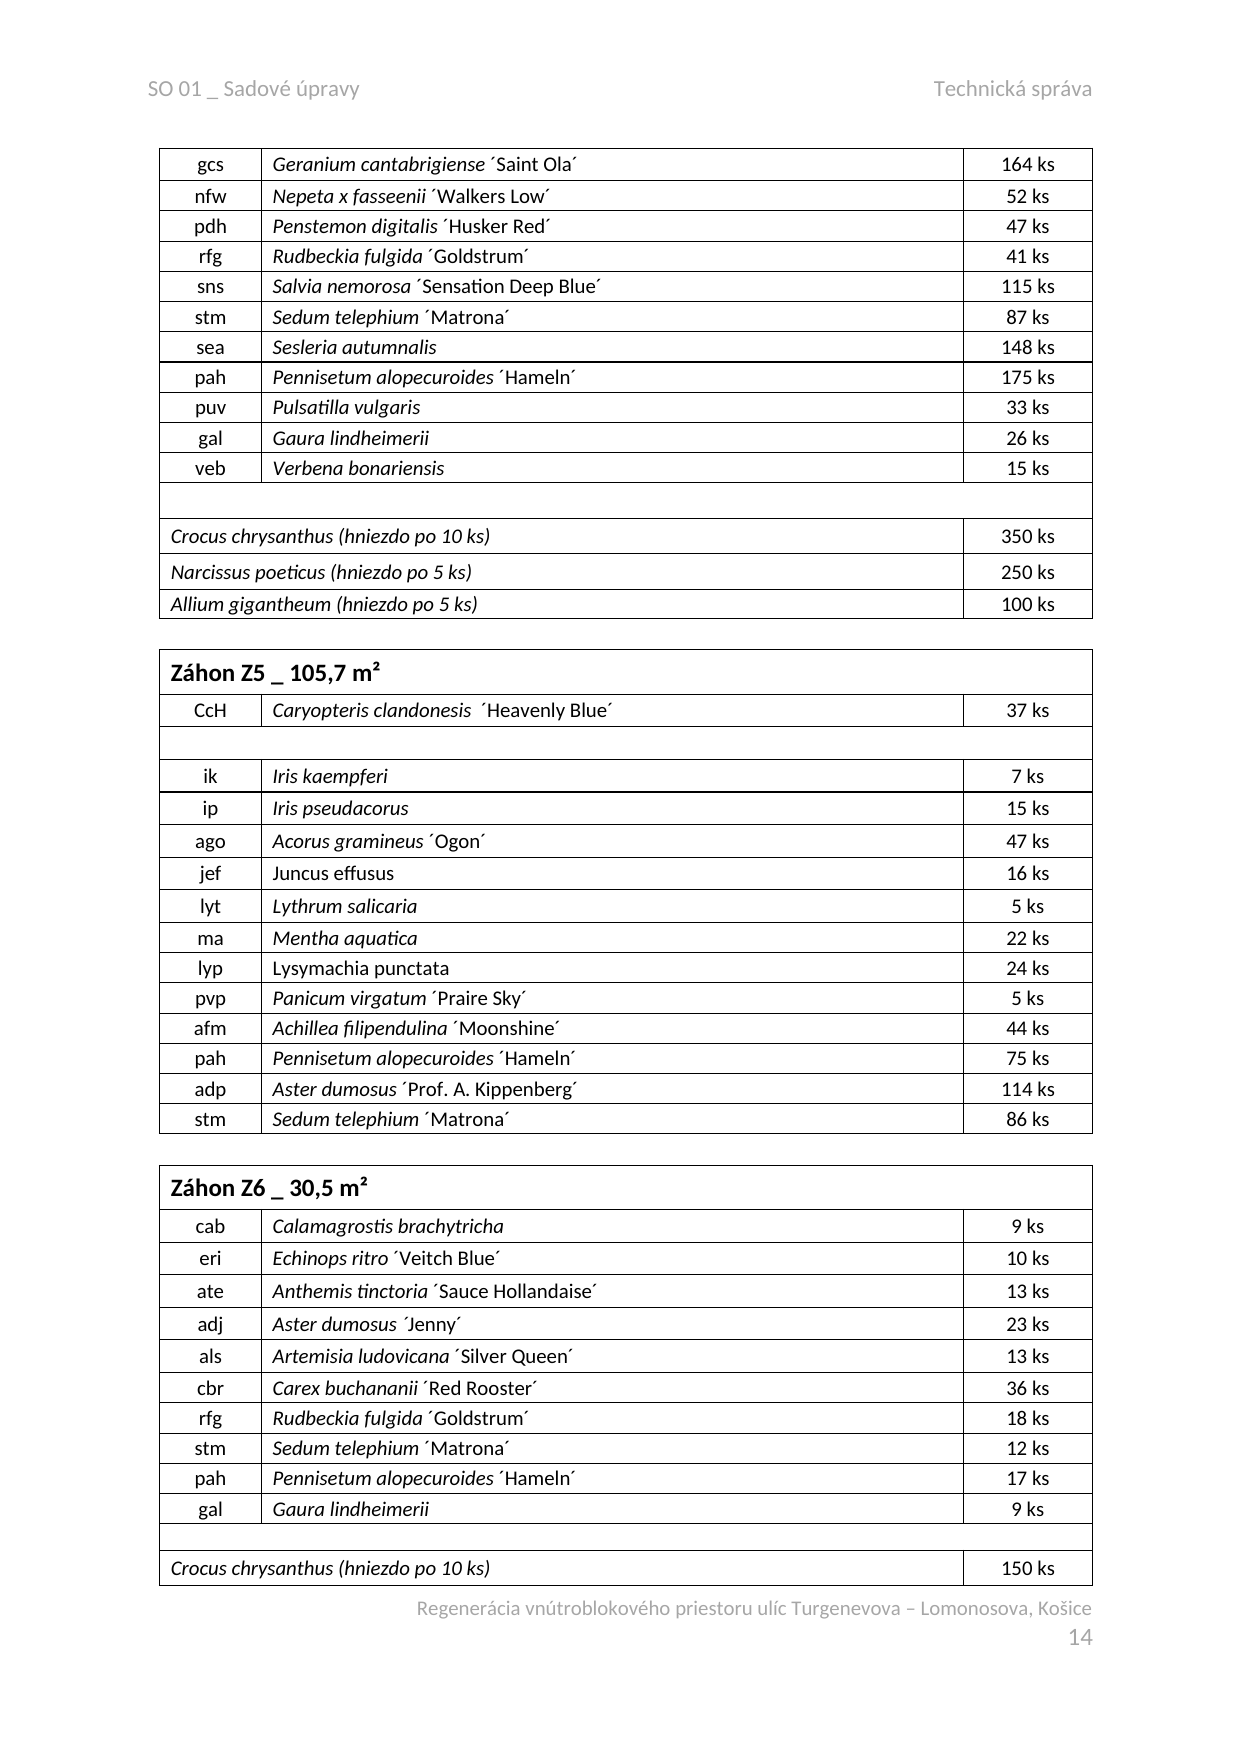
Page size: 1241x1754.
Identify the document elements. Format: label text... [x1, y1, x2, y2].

table_cell adp [160, 1074, 261, 1103]
table_cell lyp [160, 953, 261, 982]
table_cell 9 ks [964, 1210, 1092, 1242]
table_cell 24 ks [964, 953, 1092, 982]
table_cell pah [160, 1464, 261, 1493]
table_cell pah [160, 363, 261, 392]
table_cell Gaura lindheimerii [262, 423, 963, 452]
table_cell 350 ks [964, 519, 1092, 553]
table_cell Verbena bonariensis [262, 453, 963, 482]
table_cell Rudbeckia fulgida ´Goldstrum´ [262, 242, 963, 271]
table_cell nfw [160, 181, 261, 210]
table_cell 7 ks [964, 760, 1092, 791]
table_cell Geranium cantabrigiense ´Saint Ola´ [262, 149, 963, 180]
table_cell ip [160, 793, 261, 824]
table_cell Calamagrostis brachytricha [262, 1210, 963, 1242]
table_cell CcH [160, 695, 261, 726]
table_cell pvp [160, 983, 261, 1012]
table_cell Crocus chrysanthus (hniezdo po 10 ks) [160, 519, 963, 553]
table_cell Lysymachia punctata [262, 953, 963, 982]
table_cell 18 ks [964, 1403, 1092, 1432]
table_cell Anthemis tinctoria ´Sauce Hollandaise´ [262, 1275, 963, 1307]
table_cell rfg [160, 1403, 261, 1432]
table_cell 16 ks [964, 858, 1092, 889]
table_cell 13 ks [964, 1275, 1092, 1307]
table_cell Aster dumosus ´Jenny´ [262, 1308, 963, 1339]
table_cell cab [160, 1210, 261, 1242]
table_cell Sedum telephium ´Matrona´ [262, 302, 963, 331]
table_cell Rudbeckia fulgida ´Goldstrum´ [262, 1403, 963, 1432]
table_cell Nepeta x fasseenii ´Walkers Low´ [262, 181, 963, 210]
table_cell Penstemon digitalis ´Husker Red´ [262, 211, 963, 241]
table_cell 52 ks [964, 181, 1092, 210]
table_cell pdh [160, 211, 261, 241]
table_cell puv [160, 393, 261, 422]
table_cell als [160, 1340, 261, 1372]
table_cell Sesleria autumnalis [262, 332, 963, 361]
table_cell 37 ks [964, 695, 1092, 726]
table_cell cbr [160, 1373, 261, 1402]
table_cell Crocus chrysanthus (hniezdo po 10 ks) [160, 1551, 963, 1584]
table_cell 5 ks [964, 890, 1092, 922]
table_cell adj [160, 1308, 261, 1339]
table_cell stm [160, 302, 261, 331]
table_cell Echinops ritro ´Veitch Blue´ [262, 1243, 963, 1274]
table_cell Sedum telephium ´Matrona´ [262, 1104, 963, 1133]
table_cell sns [160, 272, 261, 301]
table_cell Pennisetum alopecuroides ´Hameln´ [262, 1464, 963, 1493]
table_cell 33 ks [964, 393, 1092, 422]
table_cell ma [160, 923, 261, 952]
table_cell 15 ks [964, 453, 1092, 482]
table_cell 148 ks [964, 332, 1092, 361]
table_cell ik [160, 760, 261, 791]
table_cell Narcissus poeticus (hniezdo po 5 ks) [160, 554, 963, 589]
table_cell veb [160, 453, 261, 482]
table_cell afm [160, 1014, 261, 1043]
table_cell Lythrum salicaria [262, 890, 963, 922]
table_cell pah [160, 1044, 261, 1073]
table_cell 10 ks [964, 1243, 1092, 1274]
table_cell 100 ks [964, 590, 1092, 618]
table_header Záhon Z6 _ 30,5 m² [160, 1166, 1092, 1209]
table_cell 87 ks [964, 302, 1092, 331]
table_cell 44 ks [964, 1014, 1092, 1043]
table_cell 164 ks [964, 149, 1092, 180]
table_cell lyt [160, 890, 261, 922]
table_cell Mentha aquatica [262, 923, 963, 952]
table_cell 36 ks [964, 1373, 1092, 1402]
table_cell jef [160, 858, 261, 889]
table_cell Pulsatilla vulgaris [262, 393, 963, 422]
table_cell 115 ks [964, 272, 1092, 301]
table_cell Salvia nemorosa ´Sensation Deep Blue´ [262, 272, 963, 301]
table_cell 15 ks [964, 793, 1092, 824]
table_cell ago [160, 825, 261, 857]
table_cell Allium gigantheum (hniezdo po 5 ks) [160, 590, 963, 618]
table_cell 250 ks [964, 554, 1092, 589]
table_cell 150 ks [964, 1551, 1092, 1584]
table_cell 12 ks [964, 1434, 1092, 1463]
table_cell 26 ks [964, 423, 1092, 452]
table_cell Caryopteris clandonesis ´Heavenly Blue´ [262, 695, 963, 726]
table_cell gal [160, 423, 261, 452]
table_cell 5 ks [964, 983, 1092, 1012]
table_cell Iris kaempferi [262, 760, 963, 791]
table_cell Juncus effusus [262, 858, 963, 889]
table_cell 23 ks [964, 1308, 1092, 1339]
table_cell [160, 483, 1092, 518]
table_cell Achillea filipendulina ´Moonshine´ [262, 1014, 963, 1043]
table_cell ate [160, 1275, 261, 1307]
table_cell Sedum telephium ´Matrona´ [262, 1434, 963, 1463]
table_cell 13 ks [964, 1340, 1092, 1372]
table_cell 47 ks [964, 825, 1092, 857]
table_cell Pennisetum alopecuroides ´Hameln´ [262, 363, 963, 392]
table_cell Artemisia ludovicana ´Silver Queen´ [262, 1340, 963, 1372]
table_cell stm [160, 1104, 261, 1133]
table_cell 47 ks [964, 211, 1092, 241]
table_cell Gaura lindheimerii [262, 1494, 963, 1523]
table_cell stm [160, 1434, 261, 1463]
table_cell eri [160, 1243, 261, 1274]
table_cell 41 ks [964, 242, 1092, 271]
table_cell Aster dumosus ´Prof. A. Kippenberg´ [262, 1074, 963, 1103]
table_cell 86 ks [964, 1104, 1092, 1133]
table_cell gal [160, 1494, 261, 1523]
table_cell Iris pseudacorus [262, 793, 963, 824]
table_header Záhon Z5 _ 105,7 m² [160, 650, 1092, 693]
table_cell rfg [160, 242, 261, 271]
table_cell 75 ks [964, 1044, 1092, 1073]
table_cell gcs [160, 149, 261, 180]
table_cell Carex buchananii ´Red Rooster´ [262, 1373, 963, 1402]
table_cell 175 ks [964, 363, 1092, 392]
table_cell 22 ks [964, 923, 1092, 952]
table_cell [160, 1524, 1092, 1549]
table_cell [160, 727, 1092, 759]
table_cell 9 ks [964, 1494, 1092, 1523]
table_cell Pennisetum alopecuroides ´Hameln´ [262, 1044, 963, 1073]
table_cell 17 ks [964, 1464, 1092, 1493]
table_cell Panicum virgatum ´Praire Sky´ [262, 983, 963, 1012]
table_cell Acorus gramineus ´Ogon´ [262, 825, 963, 857]
table_cell sea [160, 332, 261, 361]
table_cell 114 ks [964, 1074, 1092, 1103]
